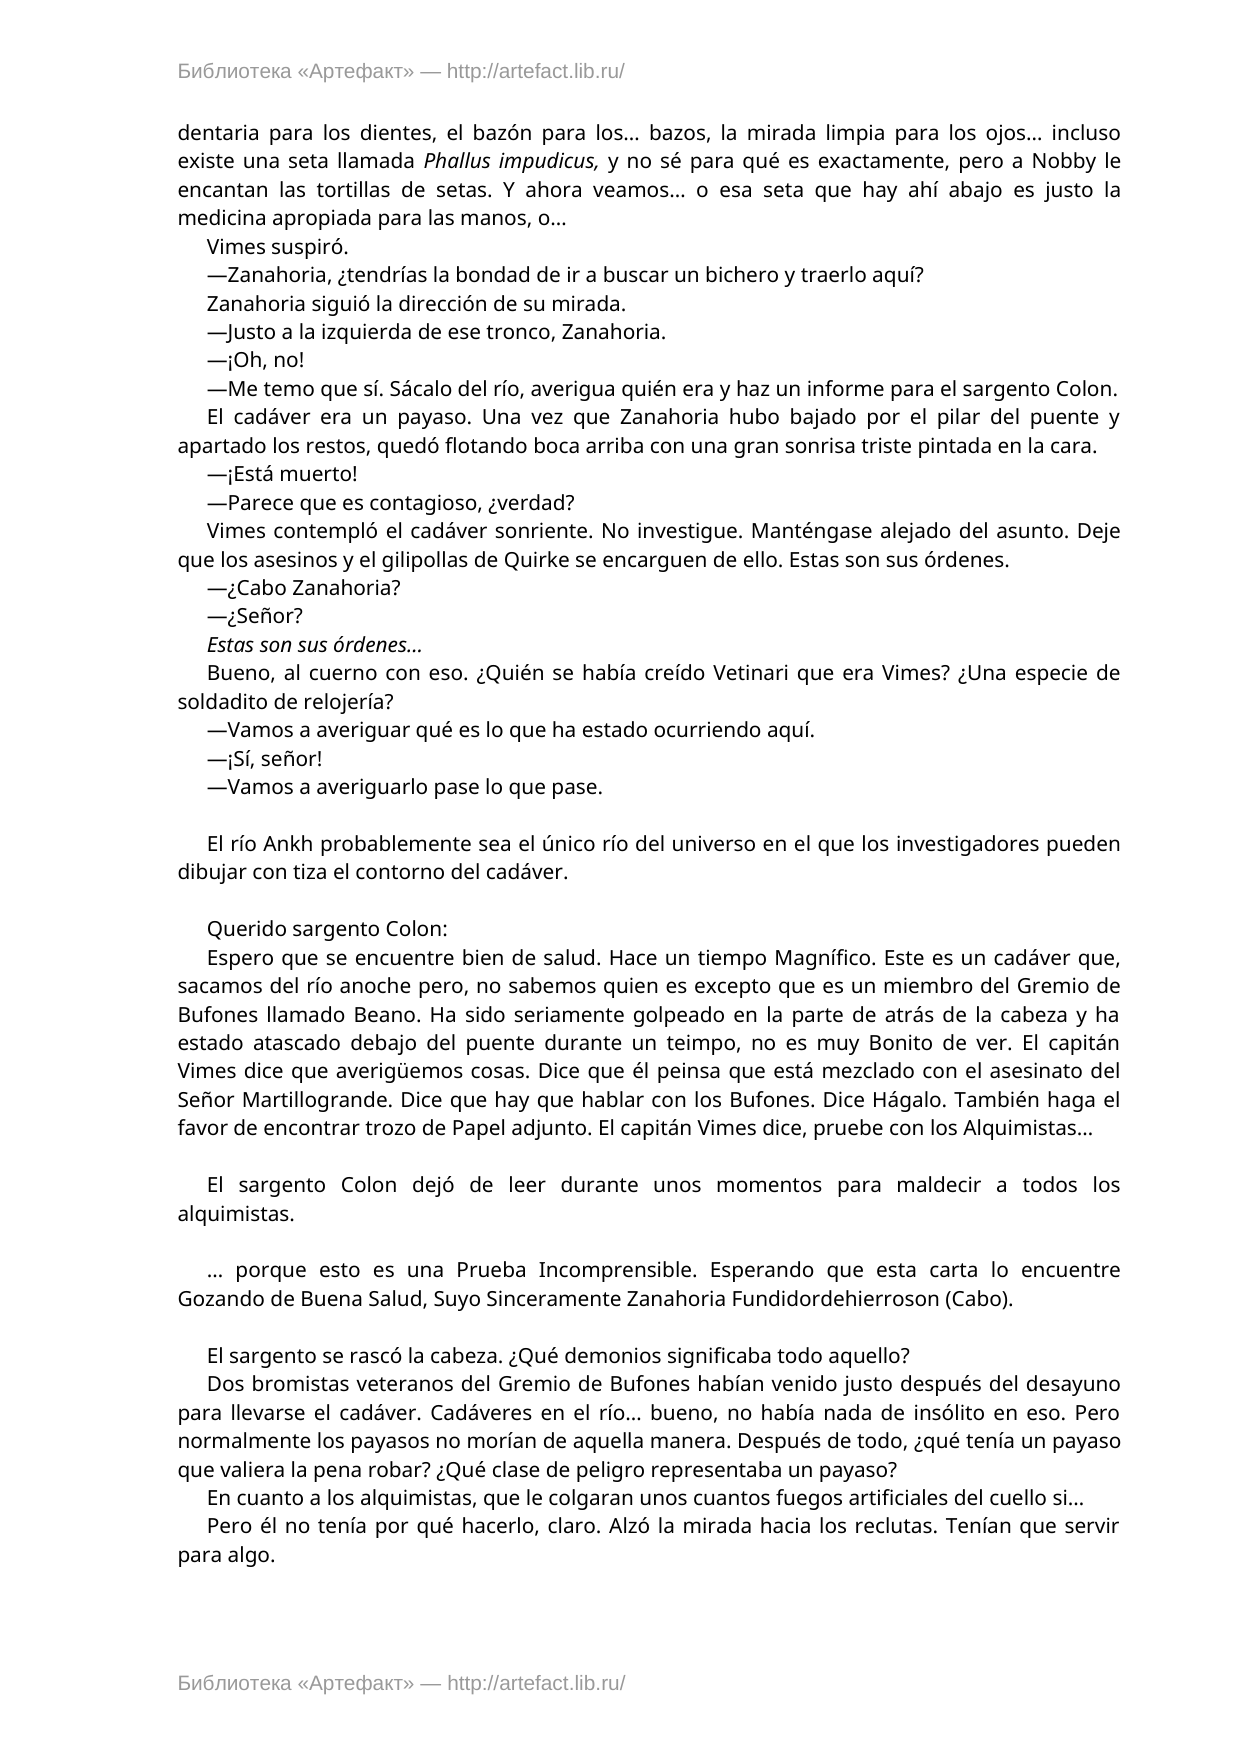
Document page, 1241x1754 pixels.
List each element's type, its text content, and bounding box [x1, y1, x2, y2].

text El sargento se rascó la cabeza. ¿Qué demonios significaba todo aquello? [177, 1341, 1122, 1369]
text El río Ankh probablemente sea el único río del universo en el que los investigadores pueden dibujar con tiza el contorno del cadáver. [177, 829, 1122, 886]
text Espero que se encuentre bien de salud. Hace un tiempo Magnífico. Este es un cadáver que, sacamos del río anoche pero, no sabemos quien es excepto que es un miembro del Gremio de Bufones llamado Beano. Ha sido seriamente golpeado en la parte de atrás de la cabeza y ha estado atascado debajo del puente durante un teimpo, no es muy Bonito de ver. El capitán Vimes dice que averigüemos cosas. Dice que él peinsa que está mezclado con el asesinato del Señor Martillogrande. Dice que hay que hablar con los Bufones. Dice Hágalo. También haga el favor de encontrar trozo de Papel adjunto. El capitán Vimes dice, pruebe con los Alquimistas… [177, 943, 1122, 1142]
text Zanahoria siguió la dirección de su mirada. [177, 289, 1122, 317]
text —Zanahoria, ¿tendrías la bondad de ir a buscar un bichero y traerlo aquí? [177, 260, 1122, 289]
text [177, 118, 1122, 232]
text El cadáver era un payaso. Una vez que Zanahoria hubo bajado por el pilar del puente y apartado los restos, quedó flotando boca arriba con una gran sonrisa triste pintada en la cara. [177, 402, 1122, 459]
text —¡Oh, no! [177, 346, 1122, 374]
text El sargento Colon dejó de leer durante unos momentos para maldecir a todos los alquimistas. [177, 1170, 1122, 1227]
text Vimes contempló el cadáver sonriente. No investigue. Manténgase alejado del asunto. Deje que los asesinos y el gilipollas de Quirke se encarguen de ello. Estas son sus órdenes. [177, 516, 1122, 573]
text —Justo a la izquierda de ese tronco, Zanahoria. [177, 317, 1122, 346]
text —Vamos a averiguarlo pase lo que pase. [177, 772, 1122, 801]
text Vimes suspiró. [177, 232, 1122, 260]
text En cuanto a los alquimistas, que le colgaran unos cuantos fuegos artificiales del cuello si… [177, 1483, 1122, 1512]
text —Me temo que sí. Sácalo del río, averigua quién era y haz un informe para el sargento Colon. [177, 374, 1122, 402]
text Dos bromistas veteranos del Gremio de Bufones habían venido justo después del desayuno para llevarse el cadáver. Cadáveres en el río… bueno, no había nada de insólito en eso. Pero normalmente los payasos no morían de aquella manera. Después de todo, ¿qué tenía un payaso que valiera la pena robar? ¿Qué clase de peligro representaba un payaso? [177, 1369, 1122, 1483]
text Pero él no tenía por qué hacerlo, claro. Alzó la mirada hacia los reclutas. Tenían que servir para algo. [177, 1512, 1122, 1568]
text —Vamos a averiguar qué es lo que ha estado ocurriendo aquí. [177, 715, 1122, 744]
text … porque esto es una Prueba Incomprensible. Esperando que esta carta lo encuentre Gozando de Buena Salud, Suyo Sinceramente Zanahoria Fundidordehierroson (Cabo). [177, 1256, 1122, 1312]
text —¡Sí, señor! [177, 744, 1122, 772]
text Querido sargento Colon: [177, 914, 1122, 943]
text Bueno, al cuerno con eso. ¿Quién se había creído Vetinari que era Vimes? ¿Una especie de soldadito de relojería? [177, 658, 1122, 715]
text —¿Cabo Zanahoria? [177, 573, 1122, 602]
text —Parece que es contagioso, ¿verdad? [177, 488, 1122, 516]
text Estas son sus órdenes… [177, 630, 1122, 658]
text —¿Señor? [177, 602, 1122, 630]
text —¡Está muerto! [177, 459, 1122, 488]
